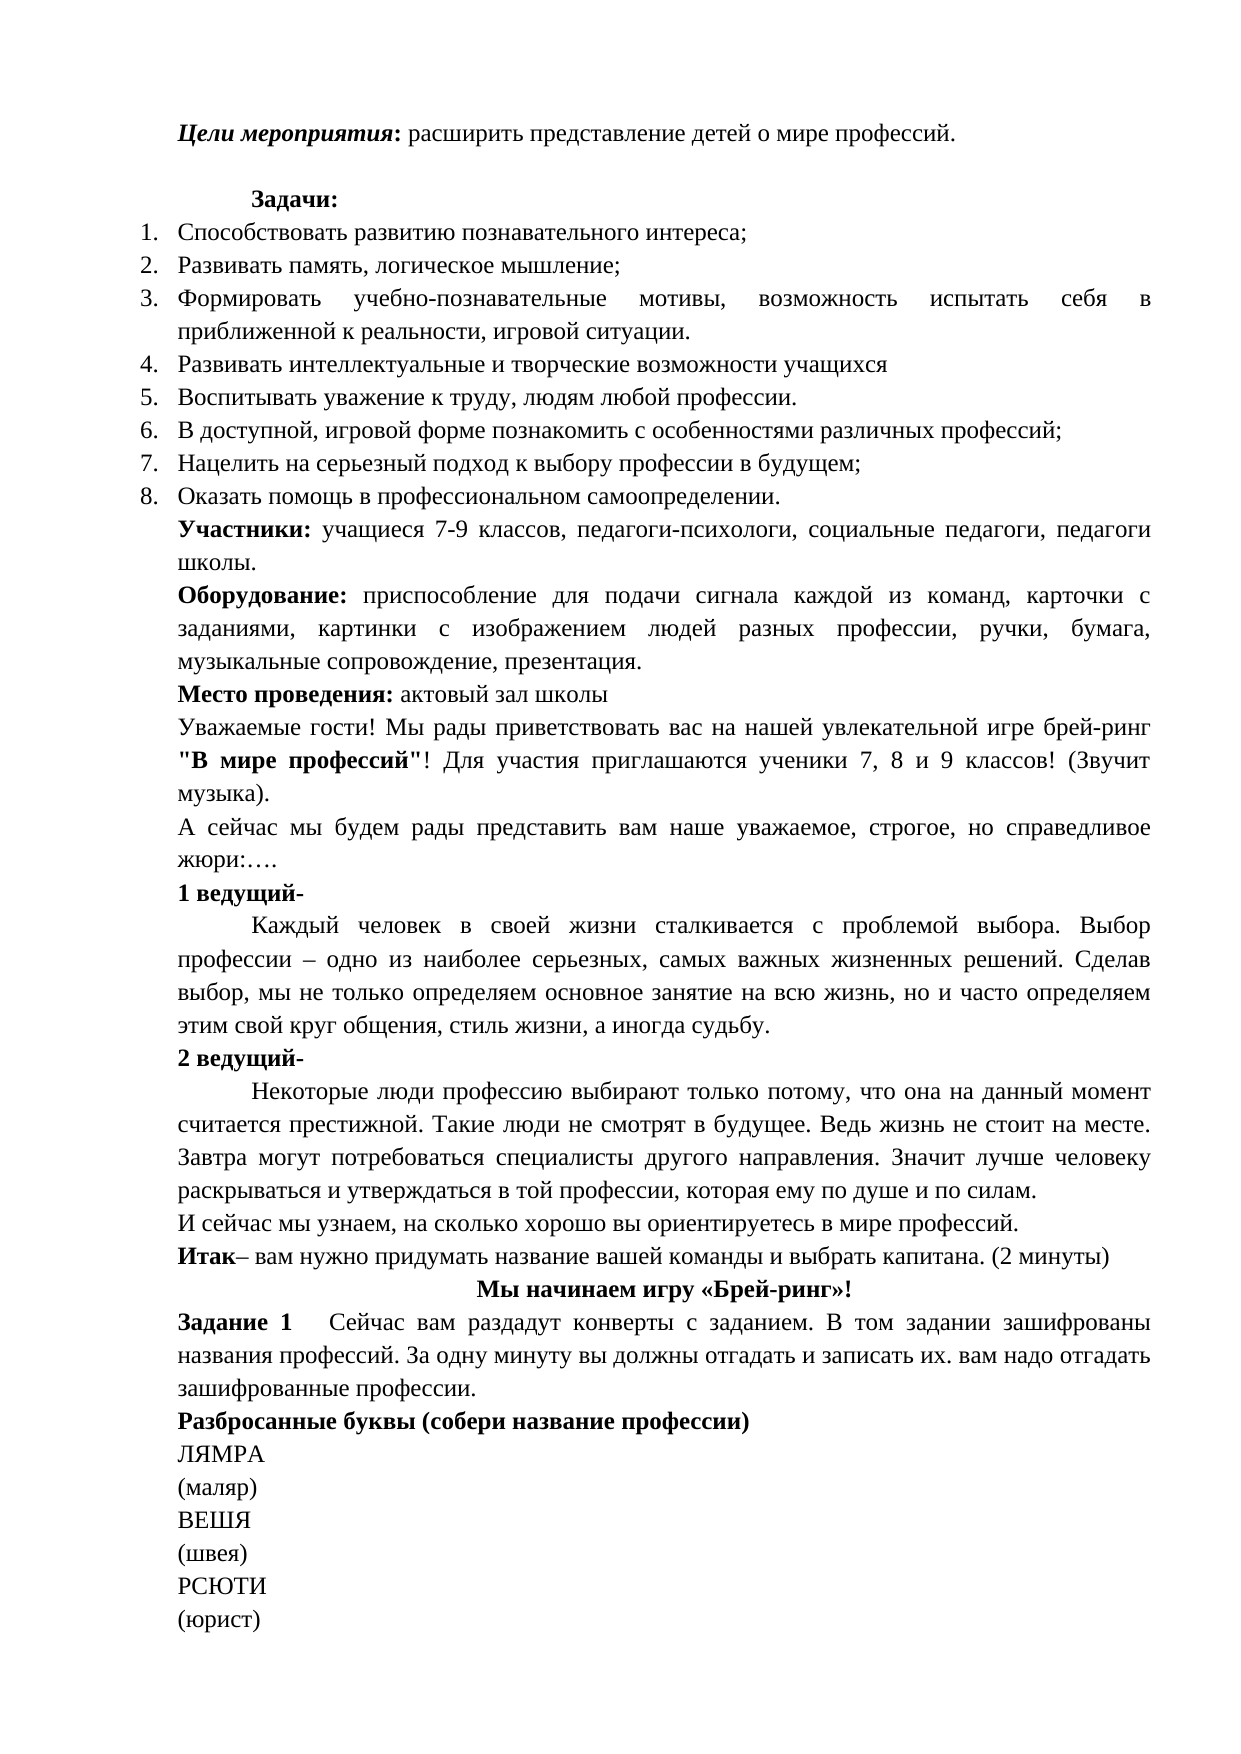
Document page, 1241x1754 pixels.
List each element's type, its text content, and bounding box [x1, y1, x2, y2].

text (юрист) [177, 1604, 1152, 1633]
text Цели мероприятия: расширить представление детей о мире профессий. [177, 118, 1152, 147]
text 1 ведущий- [177, 878, 1152, 906]
list Формировать учебно-познавательные мотивы, возможность испытать себя в приближенной к реальности, игровой ситуации. [140, 283, 1152, 345]
list Воспитывать уважение к труду, людям любой профессии. [140, 382, 1152, 411]
text И сейчас мы узнаем, на сколько хорошо вы ориентируетесь в мире профессий. [177, 1208, 1152, 1237]
text Уважаемые гости! Мы рады приветствовать вас на нашей увлекательной игре брей-ринг "В мире профессий"! Для участия приглашаются ученики 7, 8 и 9 классов! (Звучит музыка). [177, 712, 1152, 807]
text Участники: учащиеся 7-9 классов, педагоги-психологи, социальные педагоги, педагоги школы. [177, 514, 1152, 576]
text Итак– вам нужно придумать название вашей команды и выбрать капитана. (2 минуты) [177, 1241, 1152, 1269]
text 2 ведущий- [177, 1043, 1152, 1071]
text (маляр) [177, 1472, 1152, 1501]
list Нацелить на серьезный подход к выбору профессии в будущем; [140, 448, 1152, 477]
text А сейчас мы будем рады представить вам наше уважаемое, строгое, но справедливое жюри:…. [177, 812, 1152, 873]
list Способствовать развитию познавательного интереса; [140, 217, 1152, 246]
text ЛЯМРА [177, 1439, 1152, 1468]
text Разбросанные буквы (собери название профессии) [177, 1406, 1152, 1435]
text (швея) [177, 1538, 1152, 1567]
list Оказать помощь в профессиональном самоопределении. [140, 481, 1152, 510]
text ВЕШЯ [177, 1505, 1152, 1534]
list Развивать интеллектуальные и творческие возможности учащихся [140, 349, 1152, 378]
text Задание 1 Сейчас вам раздадут конверты с заданием. В том задании зашифрованы названия профессий. За одну минуту вы должны отгадать и записать их. вам надо отгадать зашифрованные профессии. [177, 1307, 1152, 1402]
list В доступной, игровой форме познакомить с особенностями различных профессий; [140, 415, 1152, 444]
text РСЮТИ [177, 1571, 1152, 1600]
list Развивать память, логическое мышление; [140, 250, 1152, 279]
text Некоторые люди профессию выбирают только потому, что она на данный момент считается престижной. Такие люди не смотрят в будущее. Ведь жизнь не стоит на месте. Завтра могут потребоваться специалисты другого направления. Значит лучше человеку раскрываться и утверждаться в той профессии, которая ему по душе и по силам. [177, 1076, 1152, 1203]
text Мы начинаем игру «Брей-ринг»! [177, 1274, 1152, 1303]
text Каждый человек в своей жизни сталкивается с проблемой выбора. Выбор профессии – одно из наиболее серьезных, самых важных жизненных решений. Сделав выбор, мы не только определяем основное занятие на всю жизнь, но и часто определяем этим свой круг общения, стиль жизни, а иногда судьбу. [177, 911, 1152, 1038]
text Оборудование: приспособление для подачи сигнала каждой из команд, карточки с заданиями, картинки с изображением людей разных профессии, ручки, бумага, музыкальные сопровождение, презентация. [177, 580, 1152, 675]
text Место проведения: актовый зал школы [177, 679, 1152, 708]
text Задачи: [177, 184, 1152, 213]
